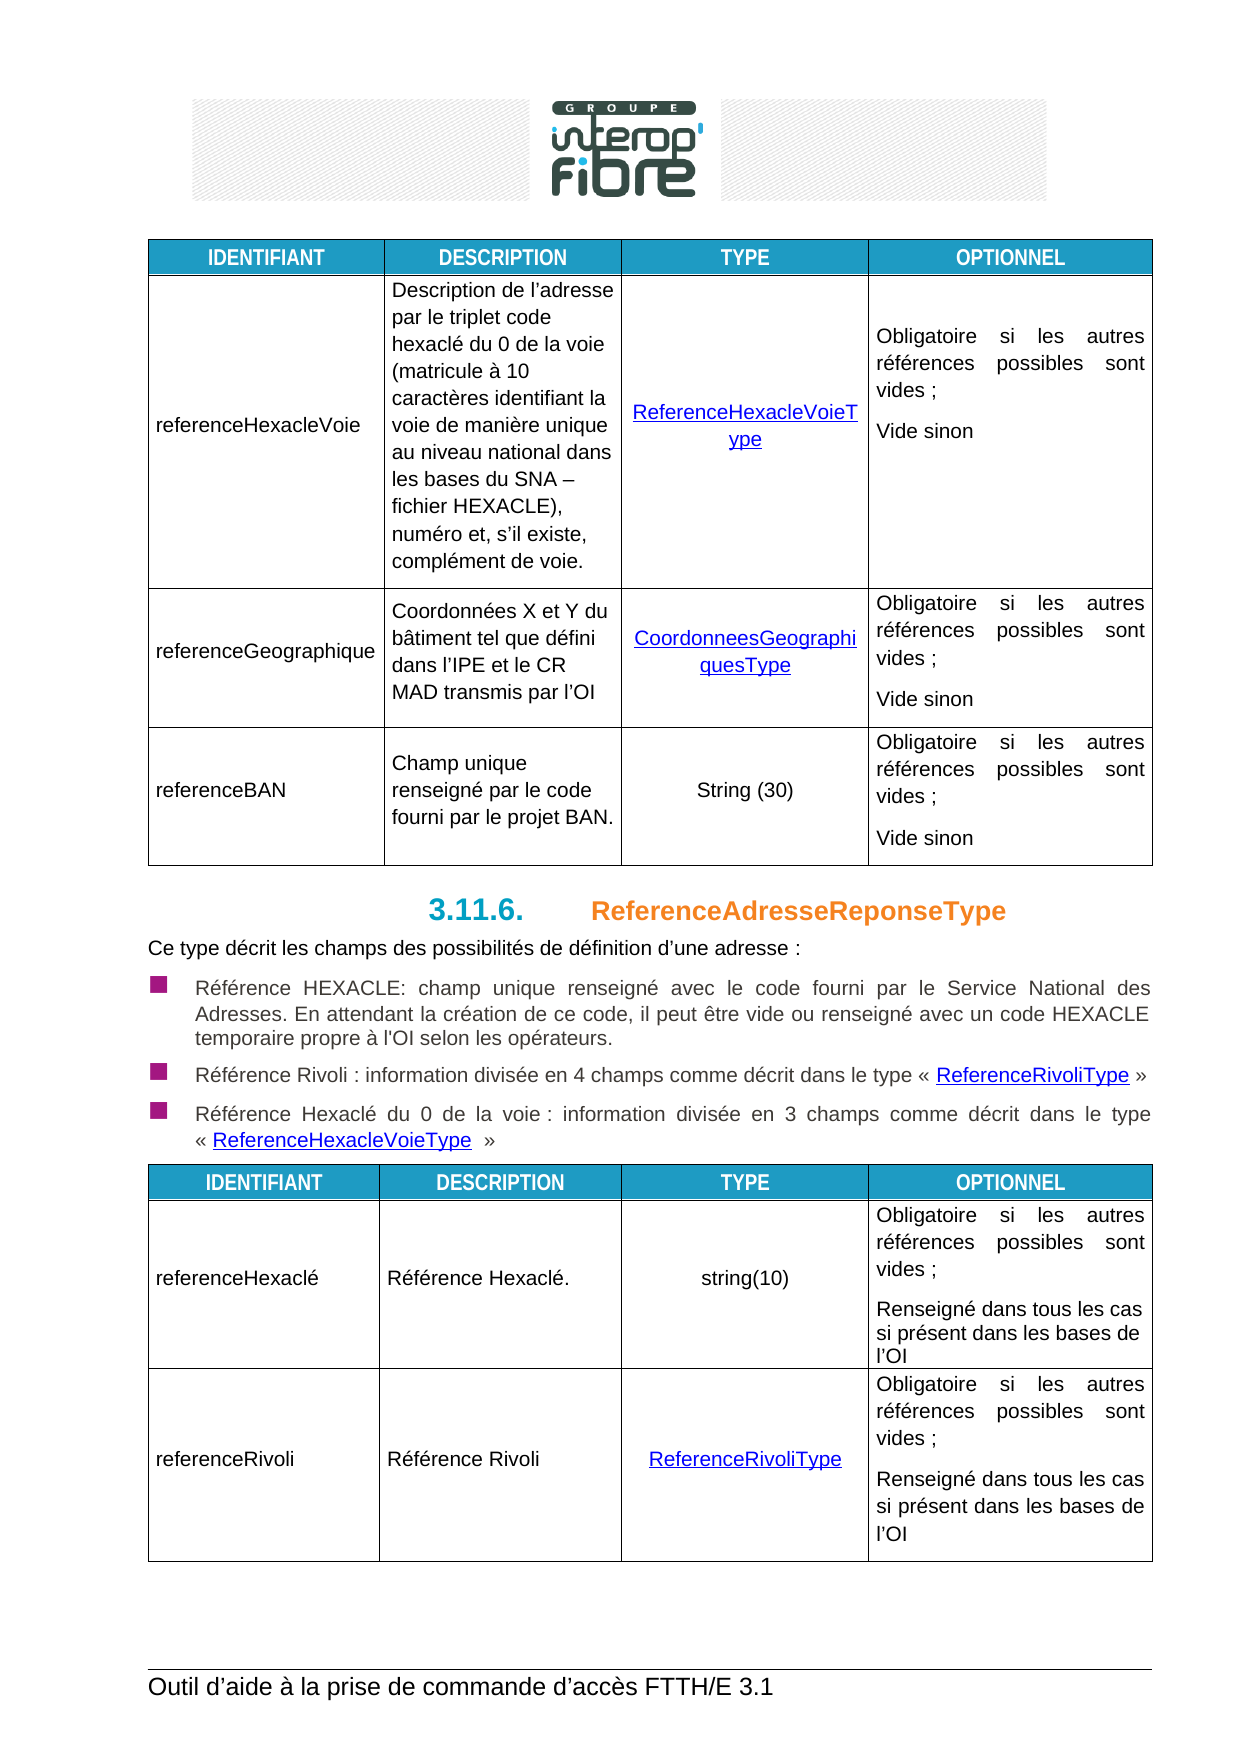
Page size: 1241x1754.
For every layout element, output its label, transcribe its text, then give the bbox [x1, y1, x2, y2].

picture [147, 59, 1091, 239]
table_cell CoordonneesGeographiquesType [622, 589, 868, 727]
table_cell String (30) [622, 728, 868, 865]
table_header DESCRIPTION [380, 1165, 621, 1199]
table_header TYPE [622, 1165, 868, 1199]
table_header IDENTIFIANT [149, 240, 384, 274]
table_cell referenceRivoli [149, 1369, 379, 1561]
table_cell string(10) [622, 1201, 868, 1368]
subtitle ReferenceAdresseReponseType [399, 891, 1152, 927]
text Référence HEXACLE: champ unique renseigné avec le code fourni par le Service National des Adresses. En attendant la création de ce code, il peut être vide ou renseigné avec un code HEXACLE temporaire propre à l'OI selon les opérateurs. [148, 975, 1152, 1049]
table_cell referenceHexacleVoie [149, 276, 384, 588]
table_header OPTIONNEL [869, 240, 1152, 274]
table_cell Obligatoire si les autres références possibles sont vides ; Vide sinon [869, 728, 1152, 865]
text Référence Rivoli : information divisée en 4 champs comme décrit dans le type « ReferenceRivoliType » [148, 1062, 1152, 1088]
table_cell referenceBAN [149, 728, 384, 865]
table_cell referenceHexaclé [149, 1201, 379, 1368]
table_cell Obligatoire si les autres références possibles sont vides ; Vide sinon [869, 589, 1152, 727]
table_cell Référence Hexaclé. [380, 1201, 621, 1368]
table_cell Champ unique renseigné par le code fourni par le projet BAN. [385, 728, 621, 865]
table_header OPTIONNEL [869, 1165, 1152, 1199]
table_cell Description de l’adresse par le triplet code hexaclé du 0 de la voie (matricule à 10 caractères identifiant la voie de manière unique au niveau national dans les bases du SNA – fichier HEXACLE), numéro et, s’il existe, complément de voie. [385, 276, 621, 588]
table_cell ReferenceHexacleVoieType [622, 276, 868, 588]
table_header TYPE [622, 240, 868, 274]
table_header IDENTIFIANT [149, 1165, 379, 1199]
table_cell Obligatoire si les autres références possibles sont vides ; Vide sinon [869, 276, 1152, 588]
table_cell referenceGeographique [149, 589, 384, 727]
text Référence Hexaclé du 0 de la voie : information divisée en 3 champs comme décrit dans le type « ReferenceHexacleVoieType » [148, 1101, 1152, 1152]
table_cell Coordonnées X et Y du bâtiment tel que défini dans l’IPE et le CR MAD transmis par l’OI [385, 589, 621, 727]
text Ce type décrit les champs des possibilités de définition d’une adresse : [148, 933, 1152, 960]
table_cell ReferenceRivoliType [622, 1369, 868, 1561]
table_cell Obligatoire si les autres références possibles sont vides ; Renseigné dans tous les cas si présent dans les bases de l’OI [869, 1201, 1152, 1368]
table_header DESCRIPTION [385, 240, 621, 274]
table_cell Référence Rivoli [380, 1369, 621, 1561]
table_cell Obligatoire si les autres références possibles sont vides ; Renseigné dans tous les cas si présent dans les bases de l’OI [869, 1369, 1152, 1561]
